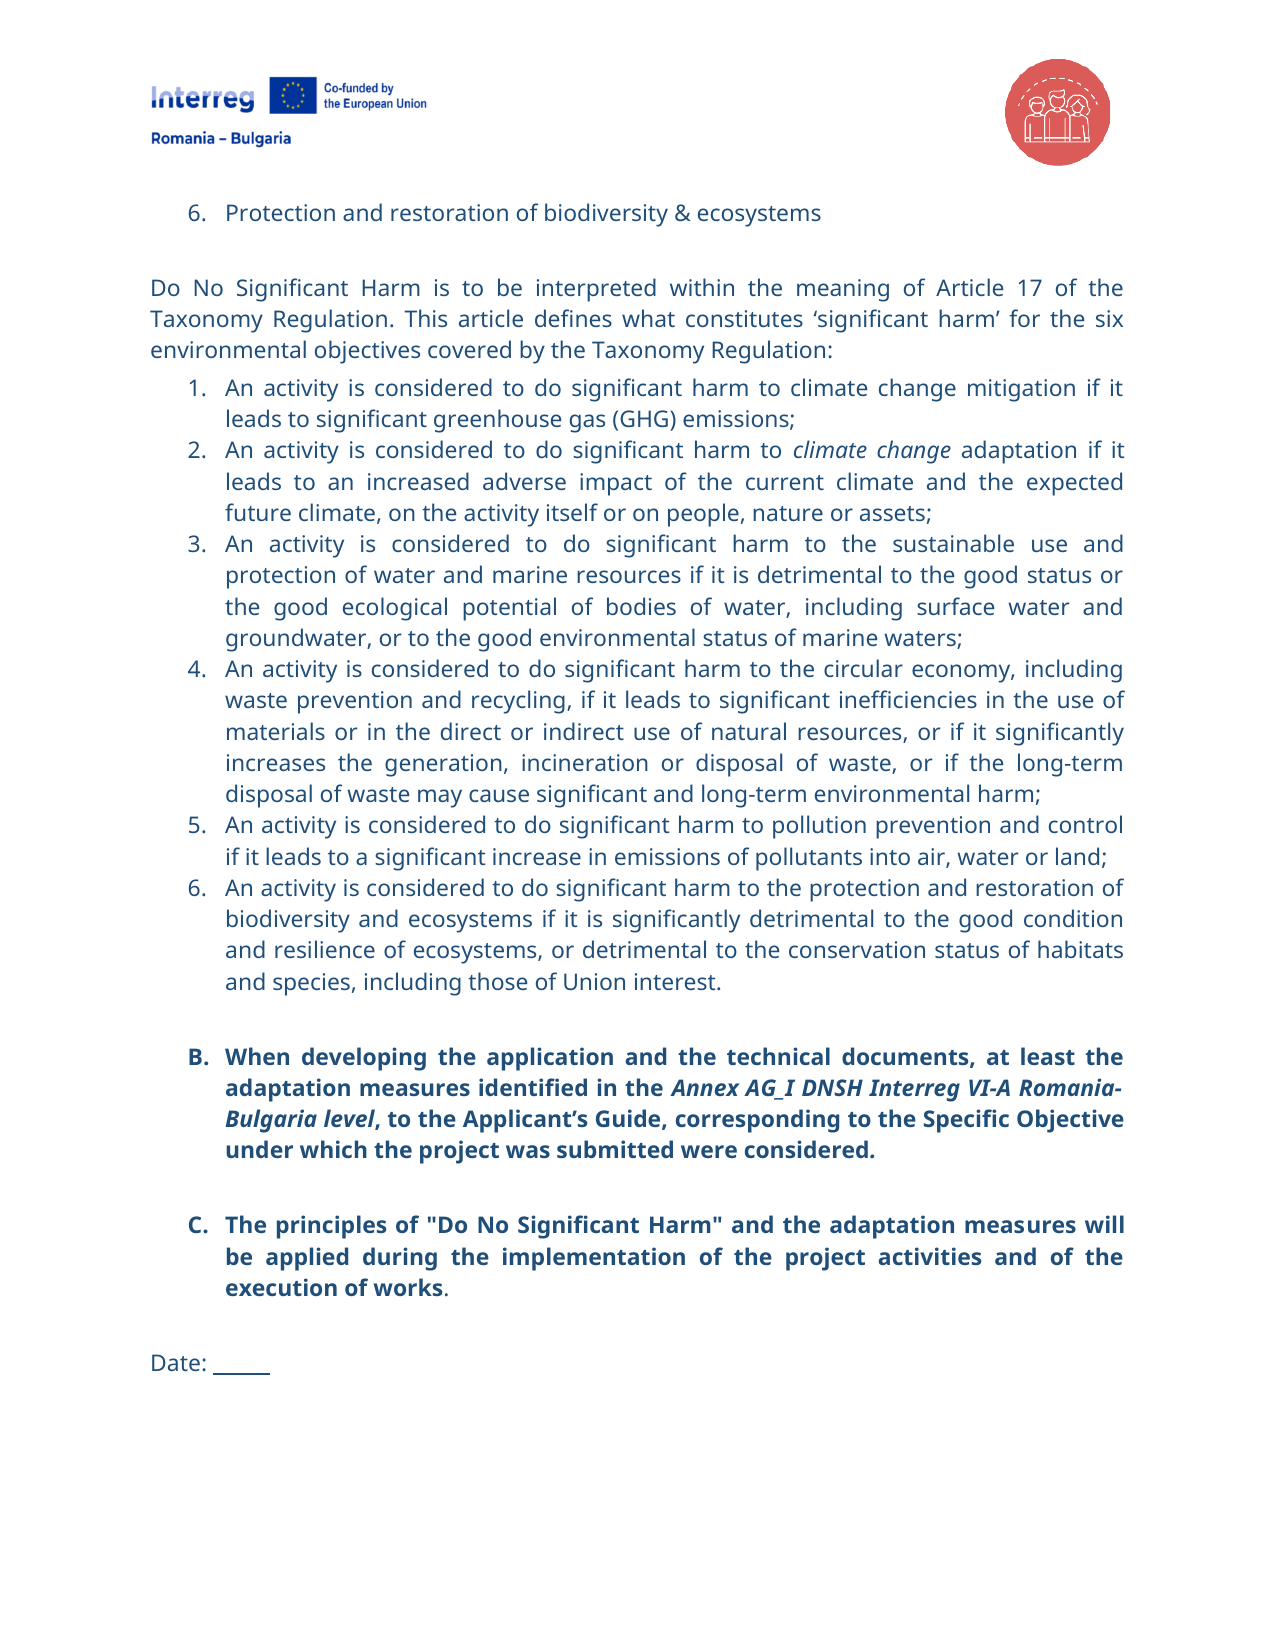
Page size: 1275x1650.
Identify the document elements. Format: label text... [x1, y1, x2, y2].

list An activity is considered to do significant harm to pollution prevention and control if it leads to a significant increase in emissions of pollutants into air, water or land; [187, 809, 1125, 872]
list An activity is considered to do significant harm to the protection and restoration of biodiversity and ecosystems if it is significantly detrimental to the good condition and resilience of ecosystems, or detrimental to the conservation status of habitats and species, including those of Union interest. [187, 872, 1125, 997]
list An activity is considered to do significant harm to the circular economy, including waste prevention and recycling, if it leads to significant inefficiencies in the use of materials or in the direct or indirect use of natural resources, or if it significantly increases the generation, incineration or disposal of waste, or if the long-term disposal of waste may cause significant and long-term environmental harm; [187, 653, 1125, 809]
list When developing the application and the technical documents, at least the adaptation measures identified in the Annex AG_I DNSH Interreg VI-A Romania-Bulgaria level, to the Applicant’s Guide, corresponding to the Specific Objective under which the project was submitted were considered. [187, 1041, 1125, 1166]
list The principles of "Do No Significant Harm" and the adaptation measures will be applied during the implementation of the project activities and of the execution of works. [187, 1209, 1125, 1303]
picture [1004, 59, 1111, 166]
list An activity is considered to do significant harm to the sustainable use and protection of water and marine resources if it is detrimental to the good status or the good ecological potential of bodies of water, including surface water and groundwater, or to the good environmental status of marine waters; [187, 528, 1125, 653]
picture [150, 75, 428, 154]
text Date: [150, 1347, 1125, 1378]
text Do No Significant Harm is to be interpreted within the meaning of Article 17 of the Taxonomy Regulation. This article defines what constitutes ‘significant harm’ for the six environmental objectives covered by the Taxonomy Regulation: [150, 272, 1125, 366]
list Protection and restoration of biodiversity & ecosystems [187, 197, 1125, 228]
list An activity is considered to do significant harm to climate change adaptation if it leads to an increased adverse impact of the current climate and the expected future climate, on the activity itself or on people, nature or assets; [187, 434, 1125, 528]
list An activity is considered to do significant harm to climate change mitigation if it leads to significant greenhouse gas (GHG) emissions; [187, 372, 1125, 434]
